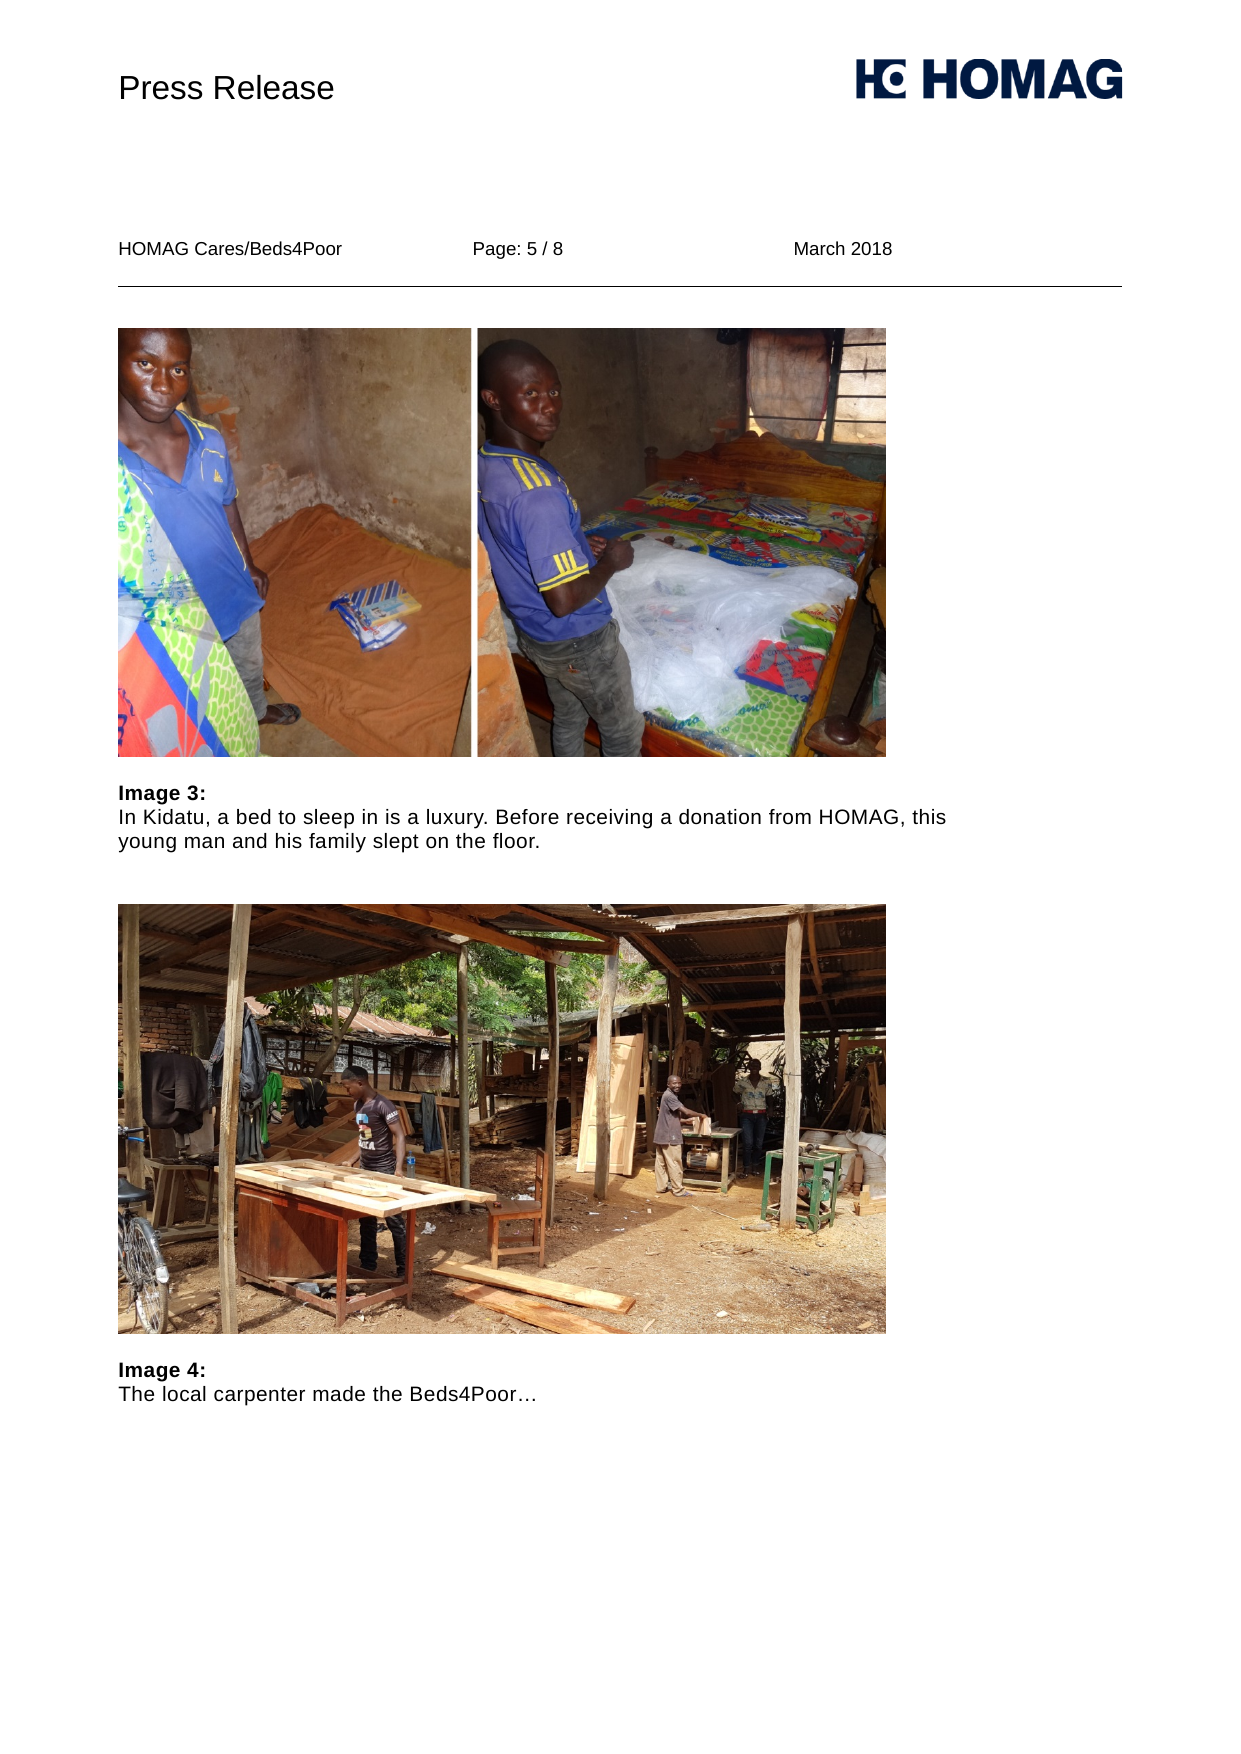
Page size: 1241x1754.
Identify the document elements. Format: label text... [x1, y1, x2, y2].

picture [118, 328, 886, 757]
title In Kidatu, a bed to sleep in is a luxury. Before receiving a donation from HOMAG, this young man and his family slept on the floor. [118, 805, 1004, 853]
title The local carpenter made the Beds4Poor… [118, 1382, 1004, 1406]
title Image 3: [118, 781, 1004, 805]
picture [856, 59, 1123, 99]
picture [118, 904, 886, 1334]
title Image 4: [118, 1358, 1004, 1382]
